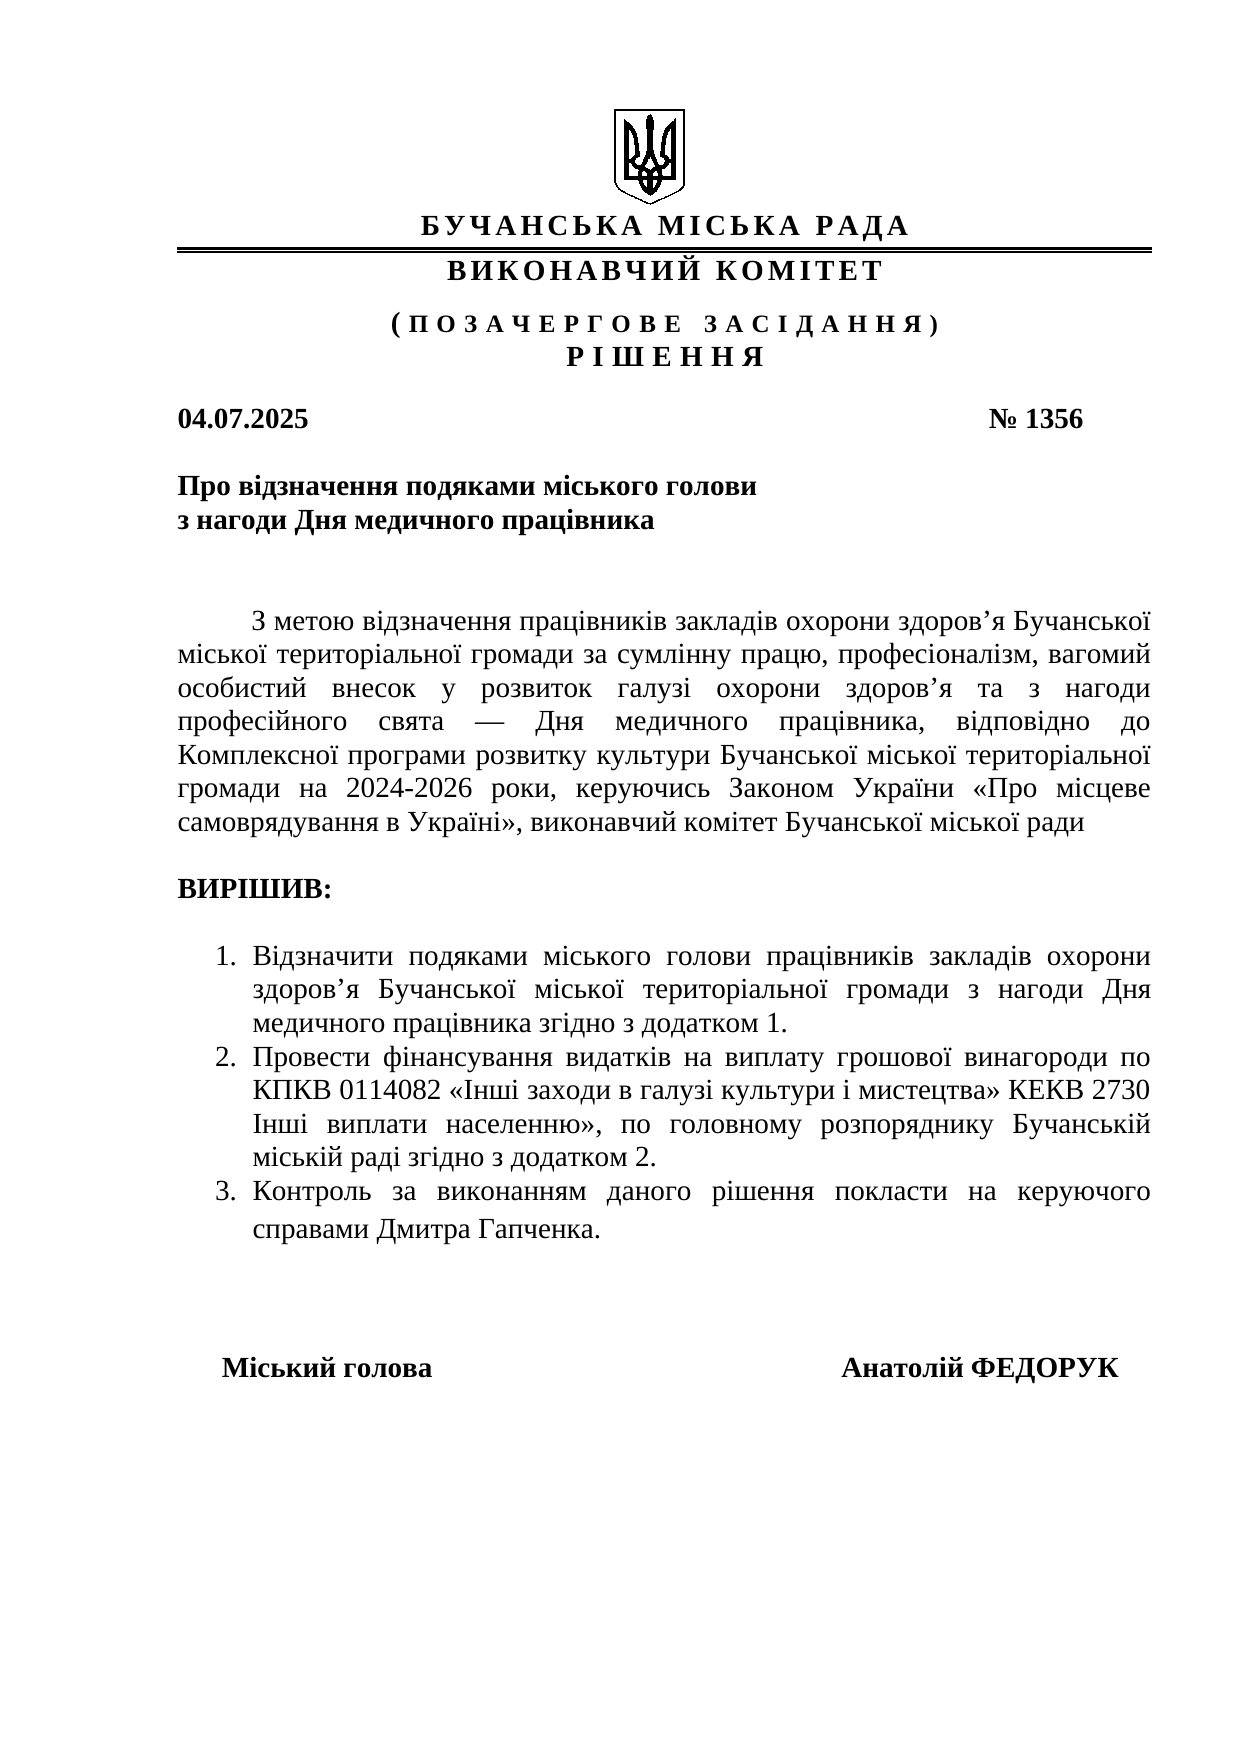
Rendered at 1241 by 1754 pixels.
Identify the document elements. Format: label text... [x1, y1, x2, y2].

text з нагоди Дня медичного працівника [177, 502, 1152, 536]
text Міський голова Анатолій ФЕДОРУК [222, 1351, 1181, 1384]
list Провести фінансування видатків на виплату грошової винагороди по КПКВ 0114082 «Інші заходи в галузі культури і мистецтва» КЕКВ 2730 Інші виплати населенню», по головному розпоряднику Бучанській міській раді згідно з додатком 2. [215, 1039, 1152, 1173]
table_header ВИКОНАВЧИЙ КОМІТЕТ [177, 253, 1152, 306]
text РІШЕННЯ [177, 339, 1152, 373]
list Контроль за виконанням даного рішення покласти на керуючого справами Дмитра Гапченка. [215, 1173, 1152, 1245]
text БУЧАНСЬКА МІСЬКА РАДА [177, 208, 1152, 242]
text Про відзначення подяками міського голови [177, 468, 1152, 502]
text ВИРІШИВ: [177, 871, 1152, 904]
text 04.07.2025 № 1356 [177, 401, 1152, 435]
text (ПОЗАЧЕРГОВЕ ЗАСІДАННЯ) [177, 306, 1152, 339]
text З метою відзначення працівників закладів охорони здоров’я Бучанської міської територіальної громади за сумлінну працю, професіоналізм, вагомий особистий внесок у розвиток галузі охорони здоров’я та з нагоди професійного свята — Дня медичного працівника, відповідно до Комплексної програми розвитку культури Бучанської міської територіальної громади на 2024-2026 роки, керуючись Законом України «Про місцеве самоврядування в Україні», виконавчий комітет Бучанської міської ради [177, 603, 1152, 837]
list Відзначити подяками міського голови працівників закладів охорони здоров’я Бучанської міської територіальної громади з нагоди Дня медичного працівника згідно з додатком 1. [215, 938, 1152, 1039]
